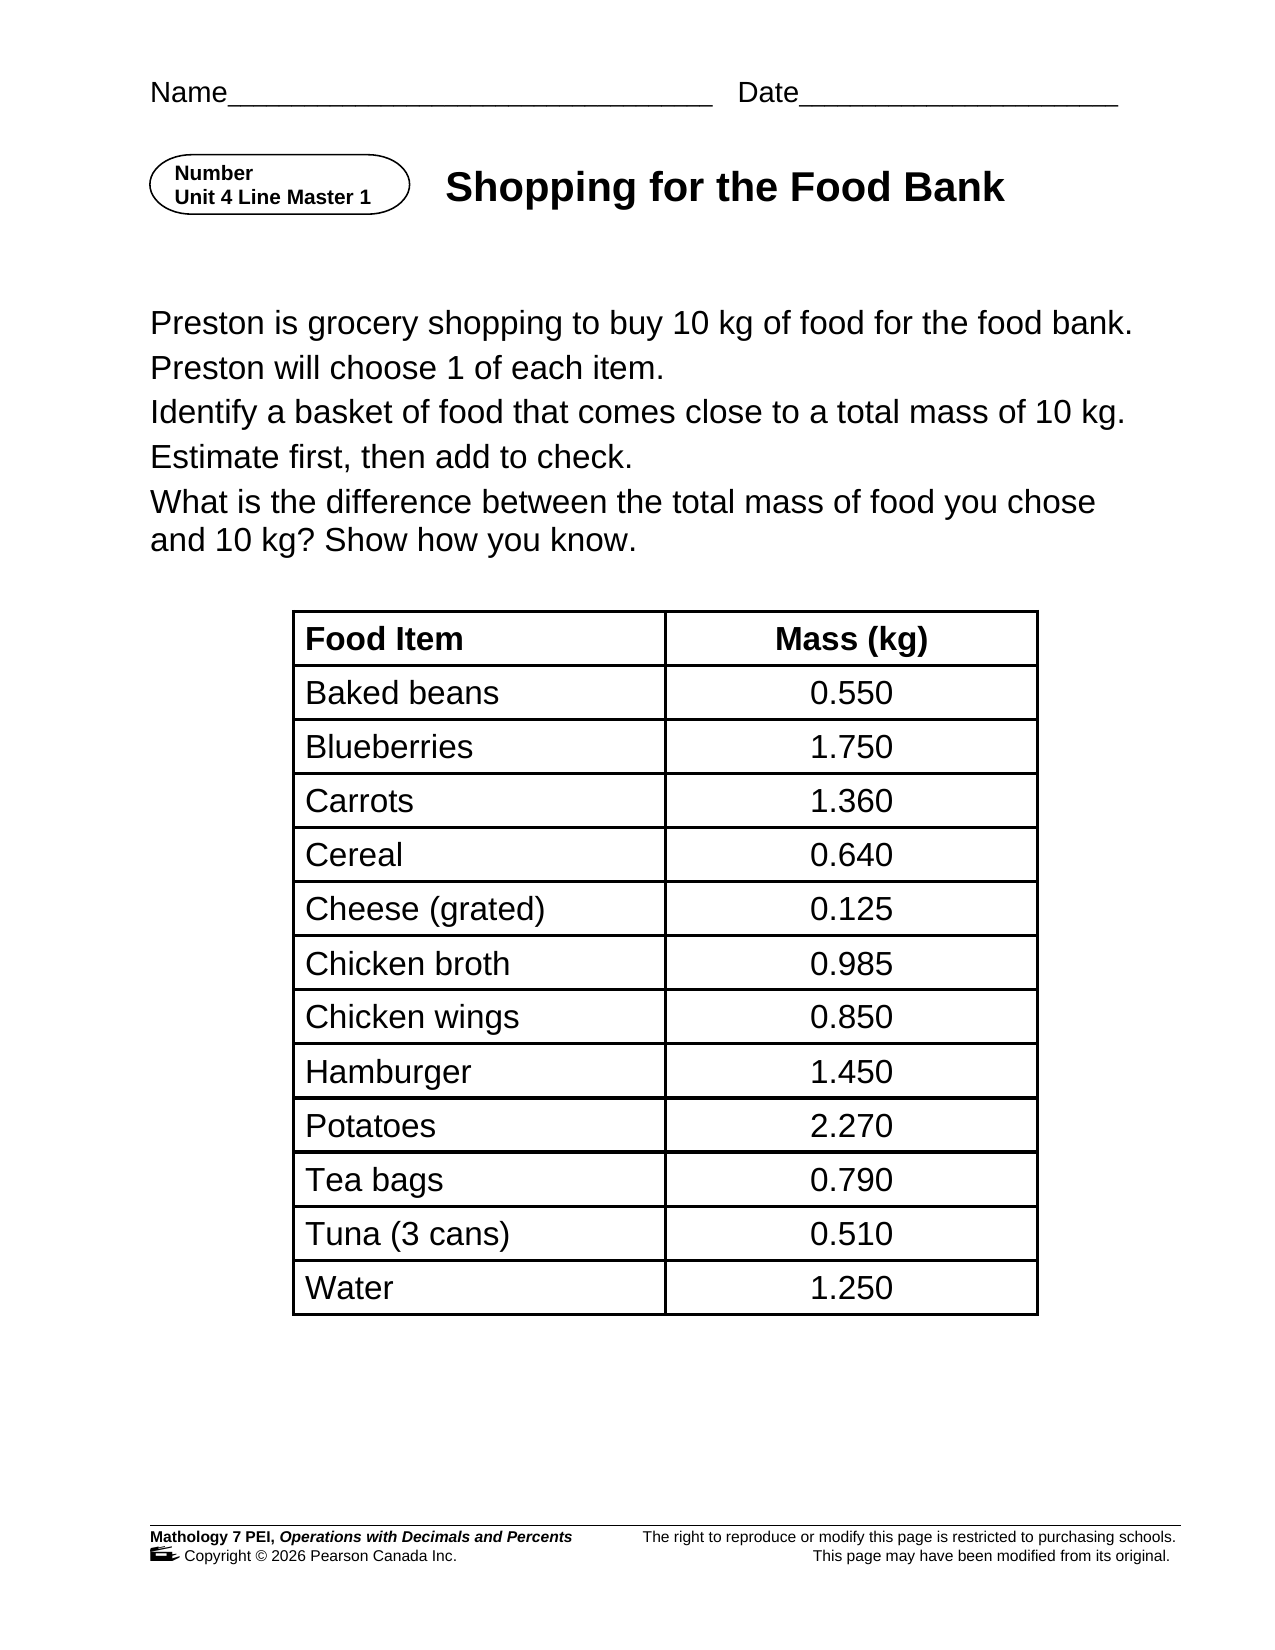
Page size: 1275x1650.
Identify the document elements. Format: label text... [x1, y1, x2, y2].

table_header Mass (kg) [667, 613, 1036, 664]
table_header Food Item [295, 613, 664, 664]
table_cell Potatoes [295, 1100, 664, 1150]
table_cell 2.270 [667, 1100, 1036, 1150]
picture [150, 1546, 180, 1561]
text Preston will choose 1 of each item. [150, 348, 1181, 386]
table_cell 1.450 [667, 1045, 1036, 1096]
table_cell Water [295, 1262, 664, 1313]
table_cell Baked beans [295, 667, 664, 718]
table_cell Chicken wings [295, 991, 664, 1042]
table_cell Tuna (3 cans) [295, 1208, 664, 1258]
table_cell 0.550 [667, 667, 1036, 718]
table_cell 0.125 [667, 883, 1036, 934]
text Preston is grocery shopping to buy 10 kg of food for the food bank. [150, 303, 1181, 342]
table_cell Blueberries [295, 721, 664, 772]
table_cell 1.250 [667, 1262, 1036, 1313]
table_cell Chicken broth [295, 937, 664, 988]
table_cell 0.640 [667, 829, 1036, 880]
table_cell Cheese (grated) [295, 883, 664, 934]
table_cell 1.750 [667, 721, 1036, 772]
table_cell 0.850 [667, 991, 1036, 1042]
text Estimate first, then add to check. [150, 437, 1181, 476]
table_cell 0.510 [667, 1208, 1036, 1258]
text Identify a basket of food that comes close to a total mass of 10 kg. [150, 393, 1181, 431]
table_cell 1.360 [667, 775, 1036, 826]
text What is the difference between the total mass of food you chose and 10 kg? Show how you know. [150, 482, 1181, 559]
table_cell 0.790 [667, 1154, 1036, 1204]
table_cell Tea bags [295, 1154, 664, 1204]
table_cell 0.985 [667, 937, 1036, 988]
table_cell Cereal [295, 829, 664, 880]
table_cell Hamburger [295, 1045, 664, 1096]
table_cell Carrots [295, 775, 664, 826]
